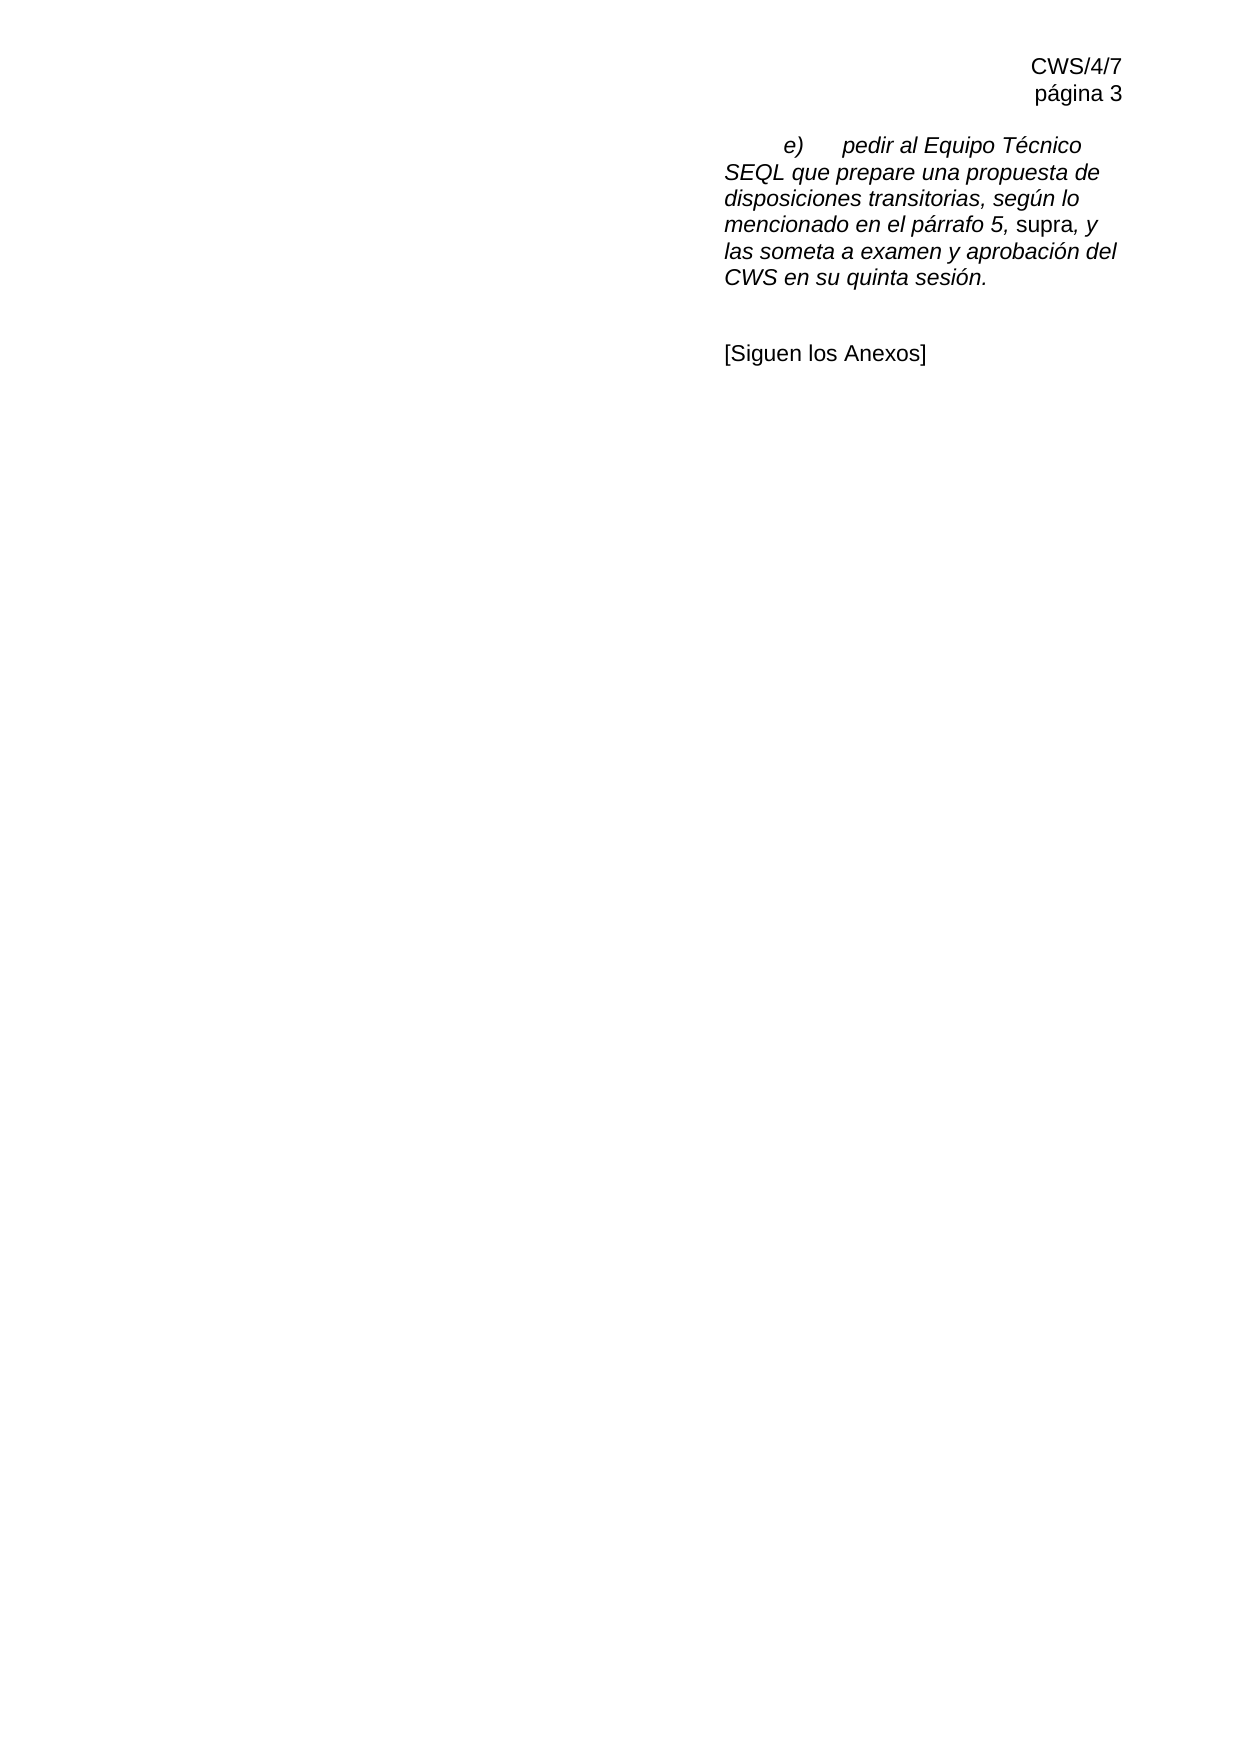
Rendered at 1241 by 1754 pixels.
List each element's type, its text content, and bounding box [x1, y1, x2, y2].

text [Siguen los Anexos] [724, 339, 1122, 366]
text e) pedir al Equipo Técnico SEQL que prepare una propuesta de disposiciones transitorias, según lo mencionado en el párrafo 5, supra, y las someta a examen y aprobación del CWS en su quinta sesión. [724, 132, 1122, 290]
